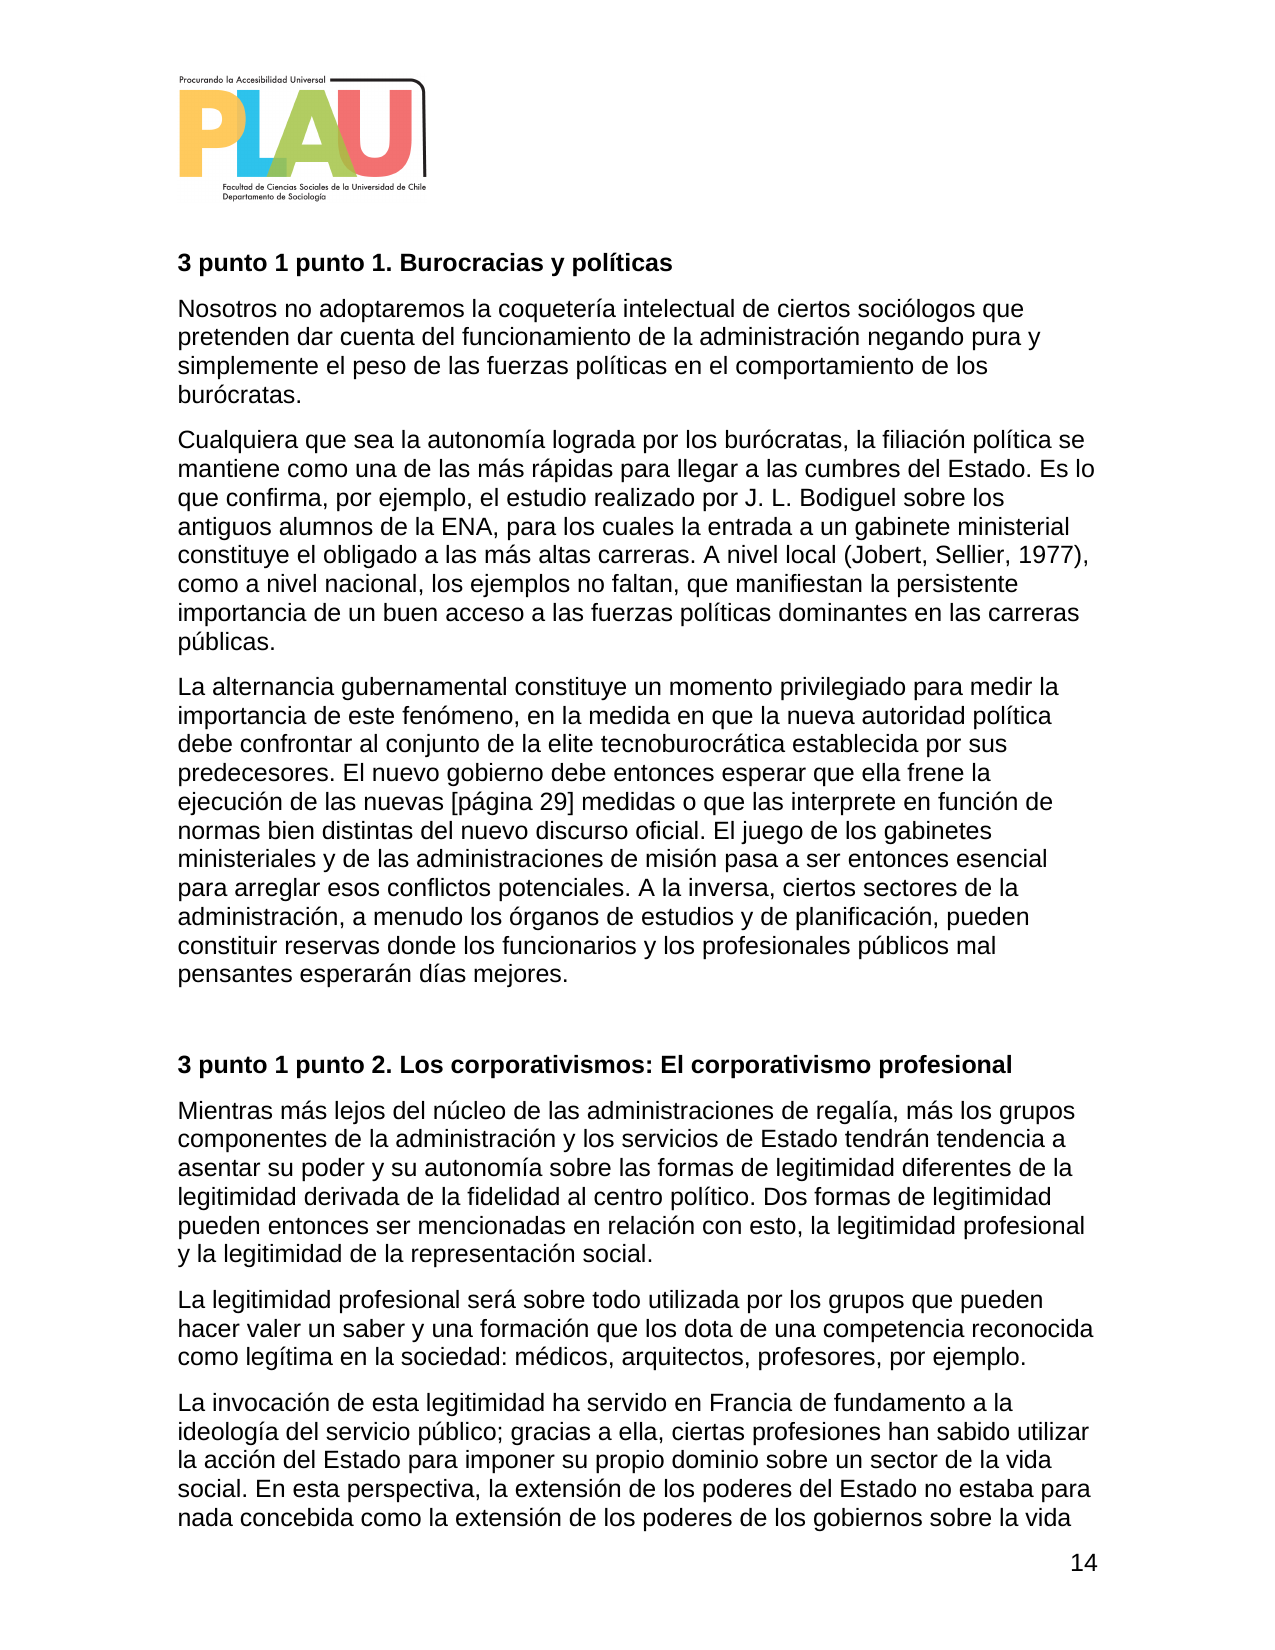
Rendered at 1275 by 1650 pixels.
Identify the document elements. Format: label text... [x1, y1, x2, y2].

picture [177, 73, 428, 203]
text 3 punto 1 punto 1. Burocracias y políticas [177, 248, 1098, 277]
text La legitimidad profesional será sobre todo utilizada por los grupos que pueden hacer valer un saber y una formación que los dota de una competencia reconocida como legítima en la sociedad: médicos, arquitectos, profesores, por ejemplo. [177, 1285, 1098, 1371]
text Cualquiera que sea la autonomía lograda por los burócratas, la filiación política se mantiene como una de las más rápidas para llegar a las cumbres del Estado. Es lo que confirma, por ejemplo, el estudio realizado por J. L. Bodiguel sobre los antiguos alumnos de la ENA, para los cuales la entrada a un gabinete ministerial constituye el obligado a las más altas carreras. A nivel local (Jobert, Sellier, 1977), como a nivel nacional, los ejemplos no faltan, que manifiestan la persistente importancia de un buen acceso a las fuerzas políticas dominantes en las carreras públicas. [177, 425, 1098, 655]
text 3 punto 1 punto 2. Los corporativismos: El corporativismo profesional [177, 1050, 1098, 1079]
text La alternancia gubernamental constituye un momento privilegiado para medir la importancia de este fenómeno, en la medida en que la nueva autoridad política debe confrontar al conjunto de la elite tecnoburocrática establecida por sus predecesores. El nuevo gobierno debe entonces esperar que ella frene la ejecución de las nuevas [página 29] medidas o que las interprete en función de normas bien distintas del nuevo discurso oficial. El juego de los gabinetes ministeriales y de las administraciones de misión pasa a ser entonces esencial para arreglar esos conflictos potenciales. A la inversa, ciertos sectores de la administración, a menudo los órganos de estudios y de planificación, pueden constituir reservas donde los funcionarios y los profesionales públicos mal pensantes esperarán días mejores. [177, 672, 1098, 988]
text Nosotros no adoptaremos la coquetería intelectual de ciertos sociólogos que pretenden dar cuenta del funcionamiento de la administración negando pura y simplemente el peso de las fuerzas políticas en el comportamiento de los burócratas. [177, 294, 1098, 409]
text Mientras más lejos del núcleo de las administraciones de regalía, más los grupos componentes de la administración y los servicios de Estado tendrán tendencia a asentar su poder y su autonomía sobre las formas de legitimidad diferentes de la legitimidad derivada de la fidelidad al centro político. Dos formas de legitimidad pueden entonces ser mencionadas en relación con esto, la legitimidad profesional y la legitimidad de la representación social. [177, 1096, 1098, 1268]
